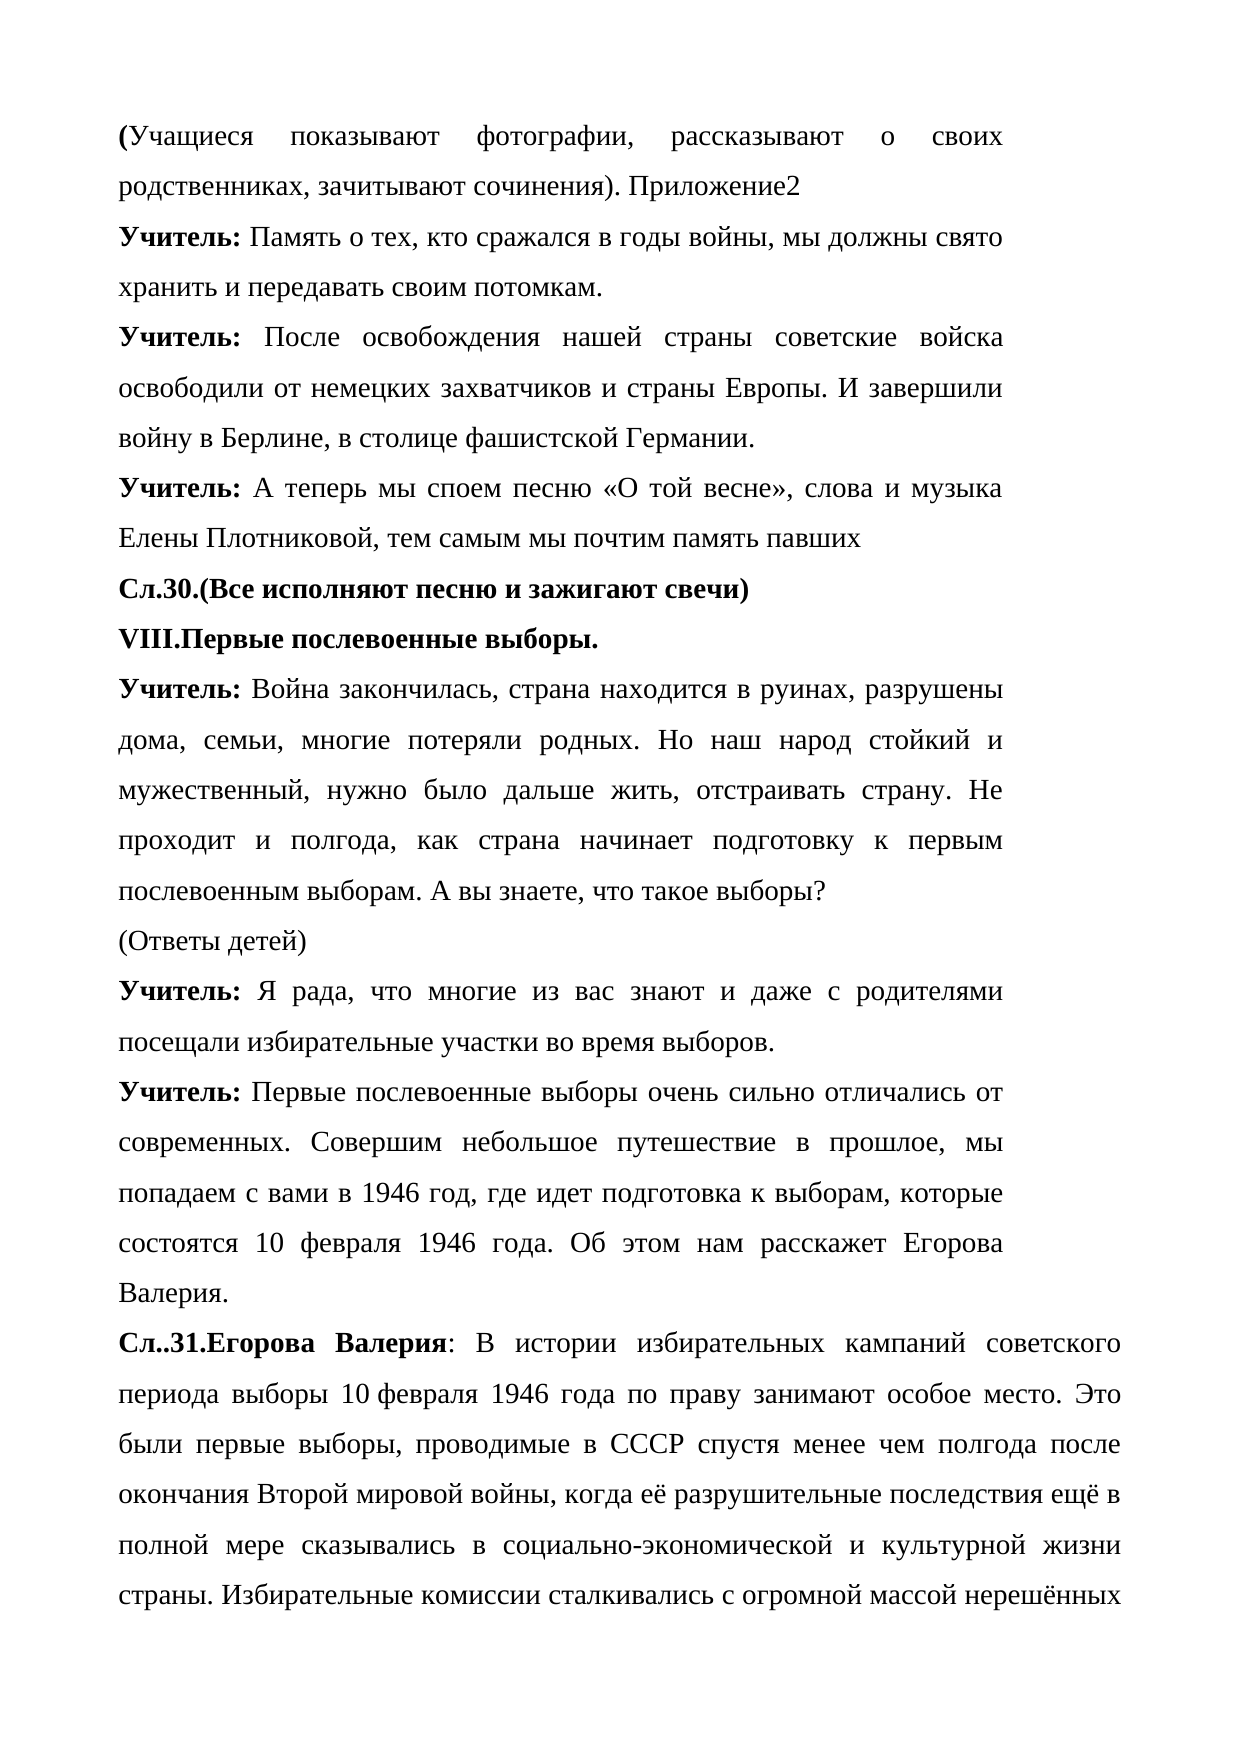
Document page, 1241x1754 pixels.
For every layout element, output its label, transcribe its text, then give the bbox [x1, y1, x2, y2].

text Учитель: Первые послевоенные выборы очень сильно отличались от современных. Совершим небольшое путешествие в прошлое, мы попадаем с вами в 1946 год, где идет подготовка к выборам, которые состоятся 10 февраля 1946 года. Об этом нам расскажет Егорова Валерия. [118, 1074, 1004, 1309]
text Учитель: Война закончилась, страна находится в руинах, разрушены дома, семьи, многие потеряли родных. Но наш народ стойкий и мужественный, нужно было дальше жить, отстраивать страну. Не проходит и полгода, как страна начинает подготовку к первым послевоенным выборам. А вы знаете, что такое выборы? [118, 672, 1004, 906]
text Учитель: Память о тех, кто сражался в годы войны, мы должны свято хранить и передавать своим потомкам. [118, 219, 1004, 303]
text Сл.30.(Все исполняют песню и зажигают свечи) [118, 571, 1004, 604]
text Учитель: После освобождения нашей страны советские войска освободили от немецких захватчиков и страны Европы. И завершили войну в Берлине, в столице фашистской Германии. [118, 319, 1004, 453]
text Учитель: А теперь мы споем песню «О той весне», слова и музыка Елены Плотниковой, тем самым мы почтим память павших [118, 470, 1004, 554]
text (Ответы детей) [118, 923, 1004, 957]
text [118, 1326, 1122, 1611]
text VIII.Первые послевоенные выборы. [118, 621, 1004, 655]
text Учитель: Я рада, что многие из вас знают и даже с родителями посещали избирательные участки во время выборов. [118, 973, 1004, 1057]
text (Учащиеся показывают фотографии, рассказывают о своих родственниках, зачитывают сочинения). Приложение2 [118, 118, 1004, 202]
